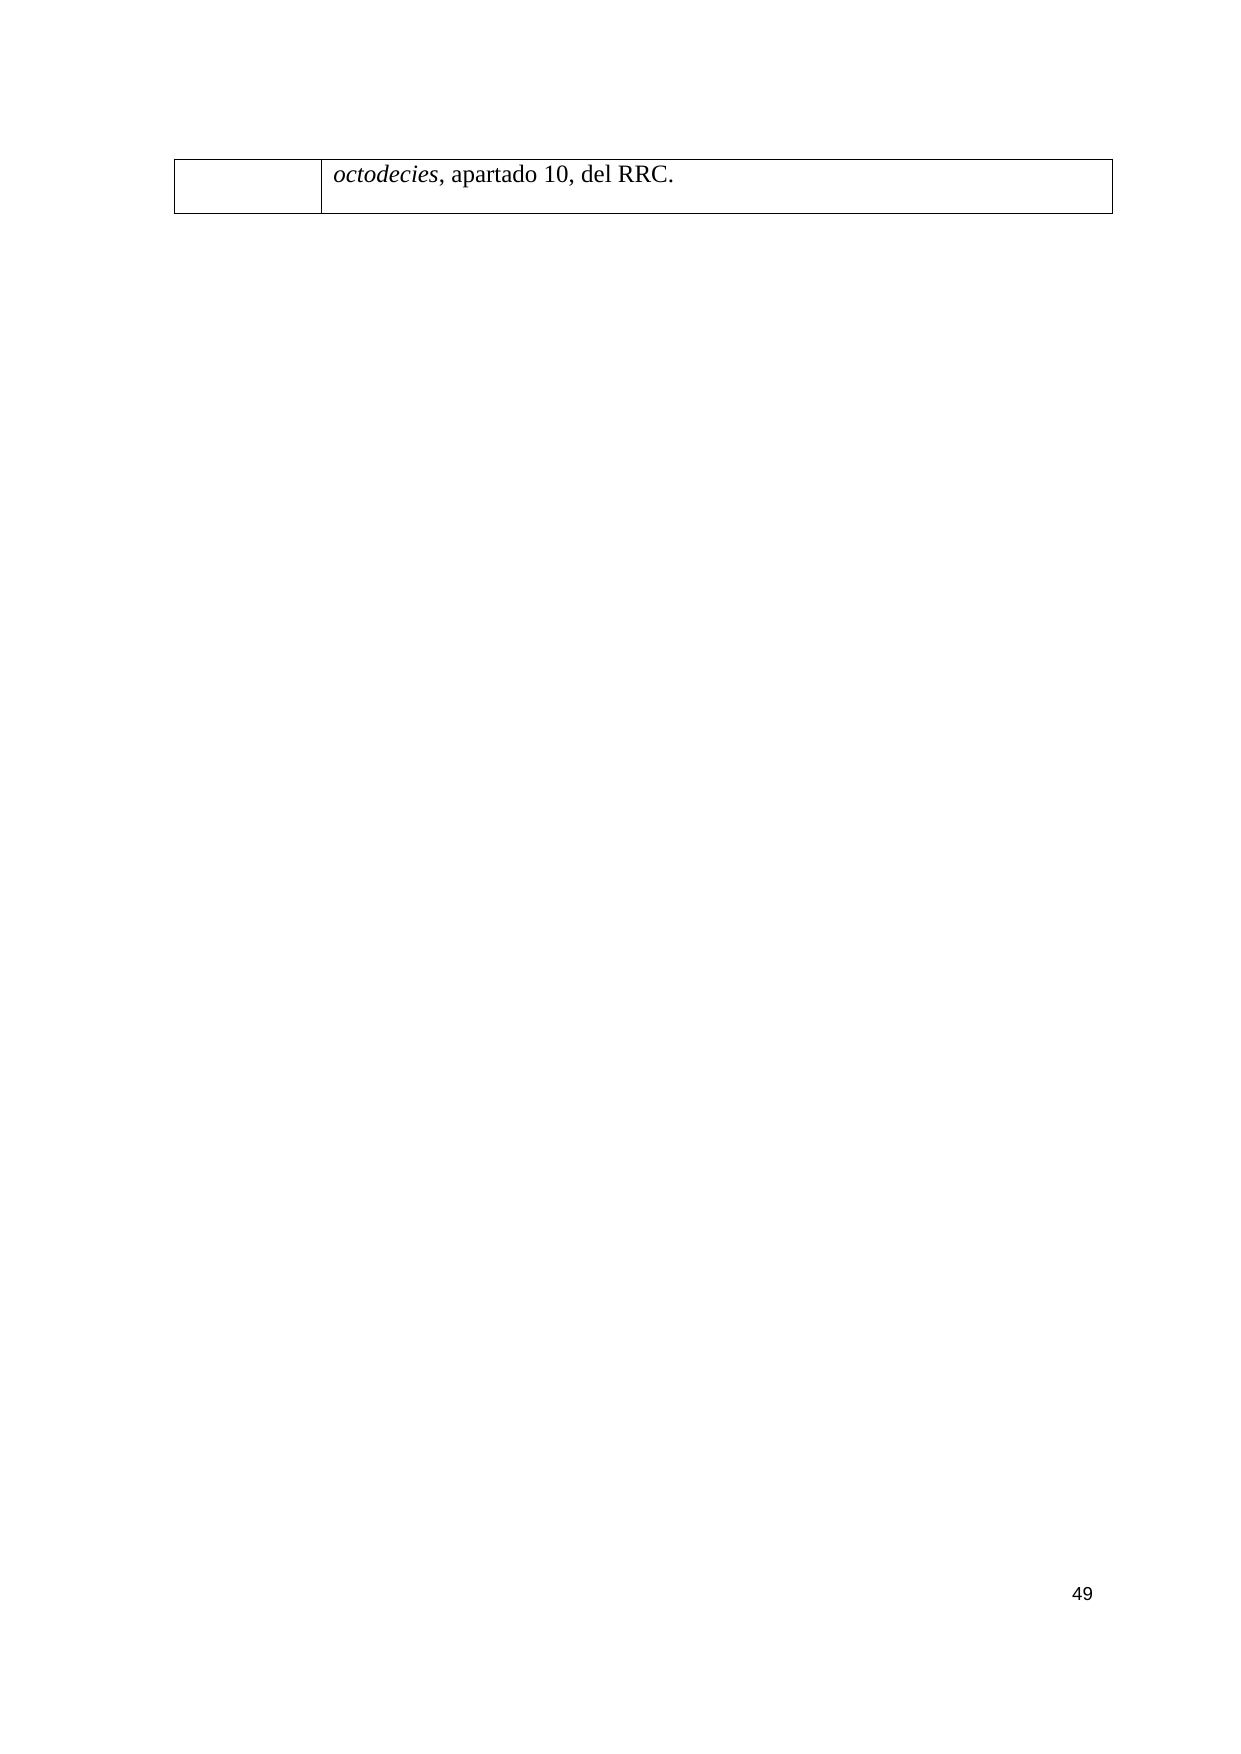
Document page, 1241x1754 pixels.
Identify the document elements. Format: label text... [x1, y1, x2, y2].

table_cell 0450 [175, 160, 321, 213]
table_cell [322, 160, 1112, 213]
